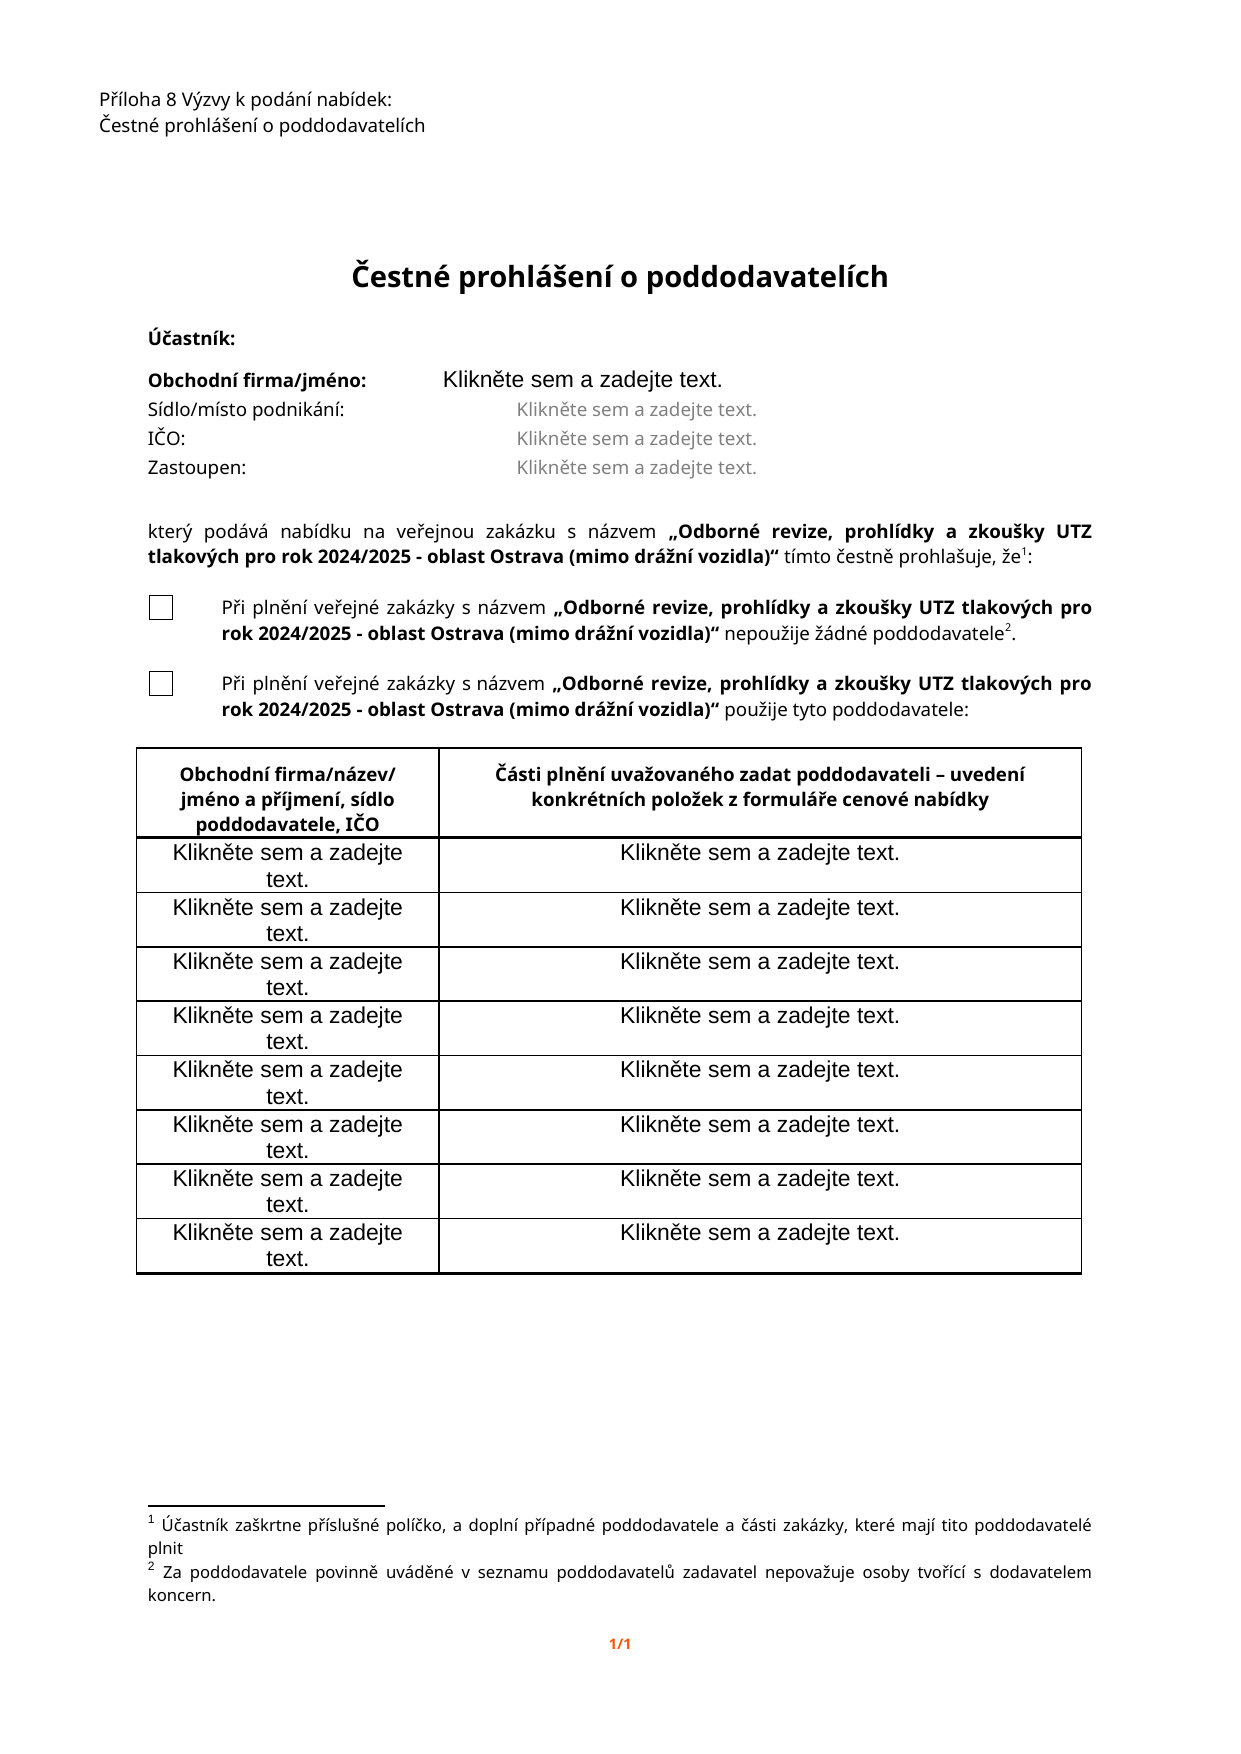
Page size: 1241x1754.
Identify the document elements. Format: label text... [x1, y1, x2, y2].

text Obchodní firma/jméno: [148, 364, 1093, 393]
title Čestné prohlášení o poddodavatelích [148, 256, 1093, 296]
text Při plnění veřejné zakázky s názvem „Odborné revize, prohlídky a zkoušky UTZ tlakových pro rok 2024/2025 - oblast Ostrava (mimo drážní vozidla)“ nepoužije žádné poddodavatele. [148, 594, 1093, 645]
text který podává nabídku na veřejnou zakázku s názvem „Odborné revize, prohlídky a zkoušky UTZ tlakových pro rok 2024/2025 - oblast Ostrava (mimo drážní vozidla)“ tímto čestně prohlašuje, že: [148, 518, 1093, 569]
text Účastník: [148, 321, 1093, 352]
text IČO: [148, 422, 1093, 451]
table_header Části plnění uvažovaného zadat poddodavateli – uvedení konkrétních položek z formuláře cenové nabídky [440, 749, 1081, 836]
text Zastoupen: [148, 451, 1093, 480]
text Při plnění veřejné zakázky s názvem „Odborné revize, prohlídky a zkoušky UTZ tlakových pro rok 2024/2025 - oblast Ostrava (mimo drážní vozidla)“ použije tyto poddodavatele: [148, 670, 1093, 721]
table_header Obchodní firma/název/ jméno a příjmení, sídlo poddodavatele, IČO [137, 749, 438, 836]
text Sídlo/místo podnikání: [148, 393, 1093, 422]
